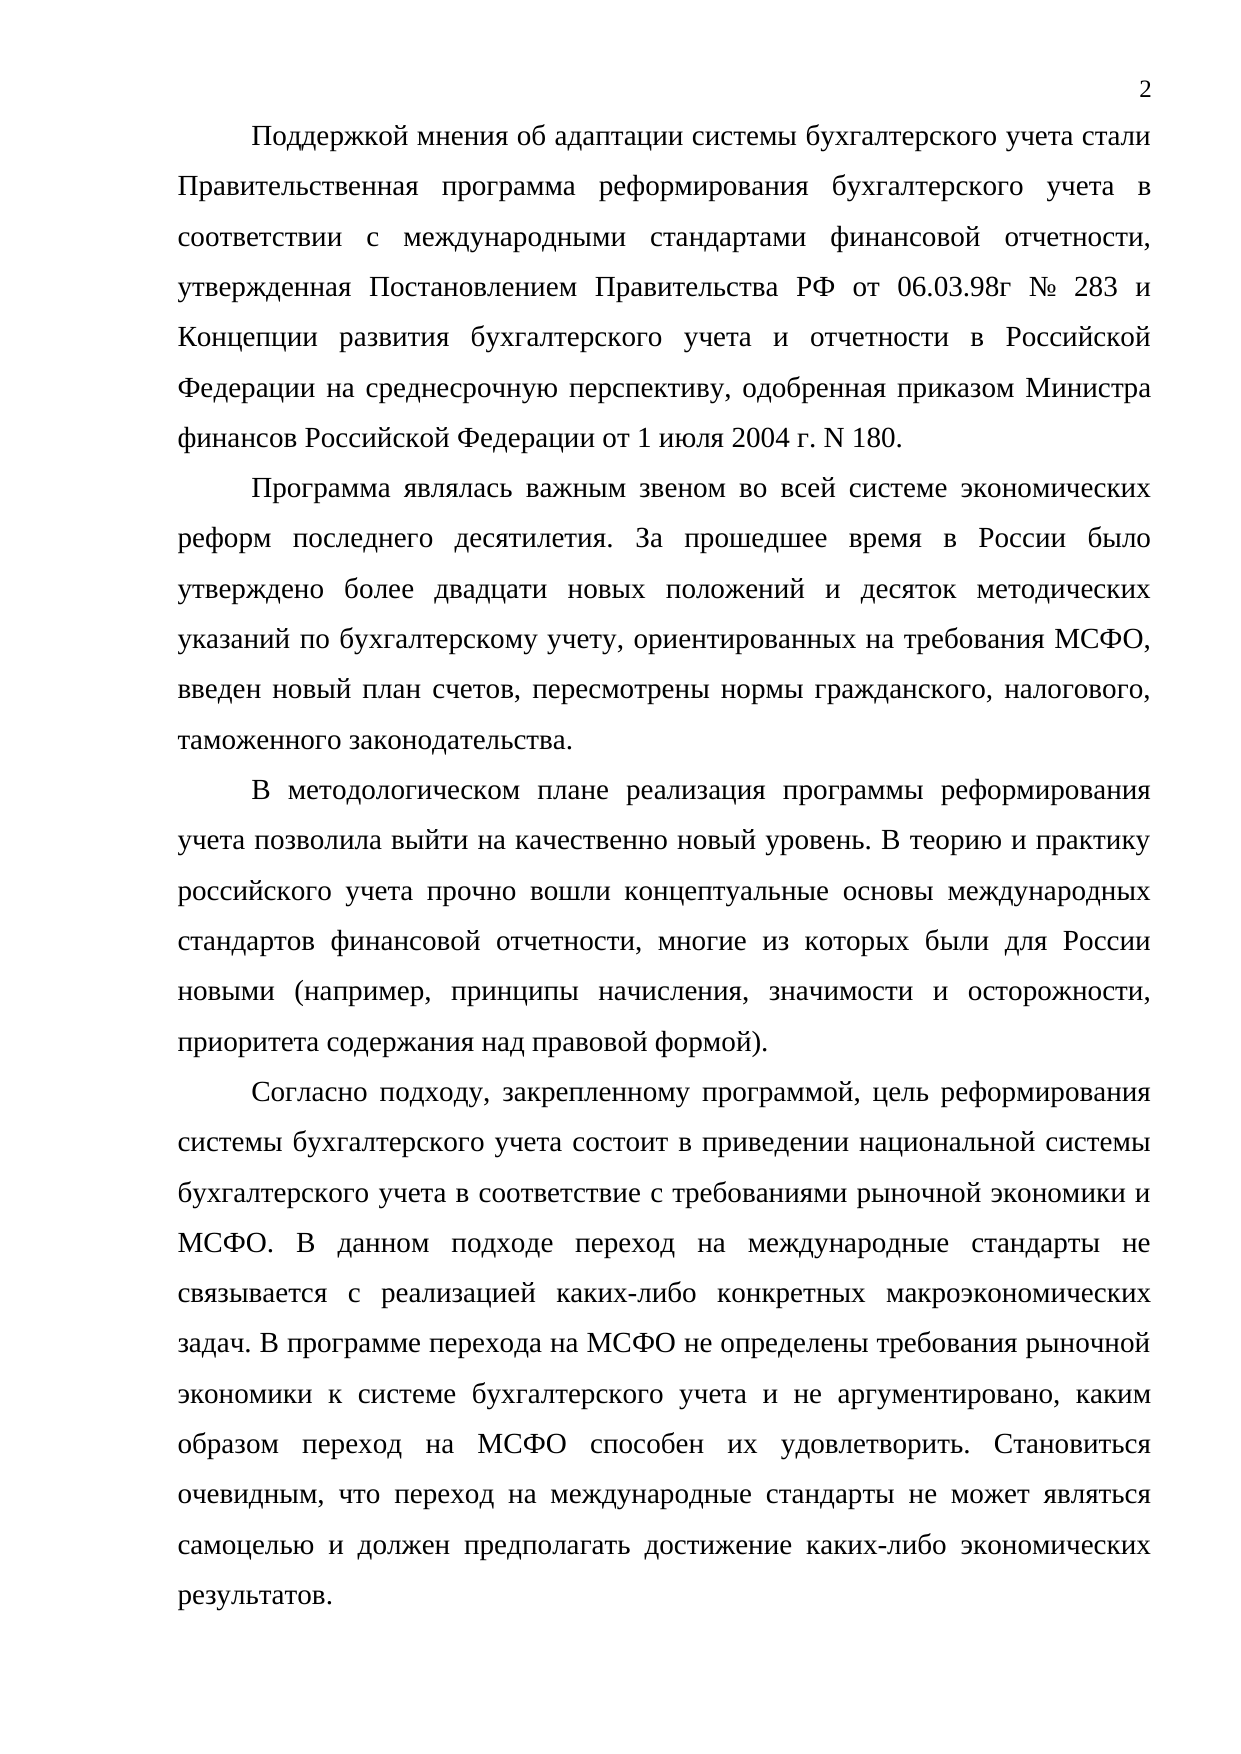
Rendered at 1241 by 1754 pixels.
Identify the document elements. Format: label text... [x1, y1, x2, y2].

text Поддержкой мнения об адаптации системы бухгалтерского учета стали Правительственная программа реформирования бухгалтерского учета в соответствии с международными стандартами финансовой отчетности, утвержденная Постановлением Правительства РФ от 06.03.98г № 283 и Концепции развития бухгалтерского учета и отчетности в Российской Федерации на среднесрочную перспективу, одобренная приказом Министра финансов Российской Федерации от 1 июля 2004 г. N 180. [177, 118, 1152, 453]
text В методологическом плане реализация программы реформирования учета позволила выйти на качественно новый уровень. В теорию и практику российского учета прочно вошли концептуальные основы международных стандартов финансовой отчетности, многие из которых были для России новыми (например, принципы начисления, значимости и осторожности, приоритета содержания над правовой формой). [177, 772, 1152, 1057]
text Программа являлась важным звеном во всей системе экономических реформ последнего десятилетия. За прошедшее время в России было утверждено более двадцати новых положений и десяток методических указаний по бухгалтерскому учету, ориентированных на требования МСФО, введен новый план счетов, пересмотрены нормы гражданского, налогового, таможенного законодательства. [177, 470, 1152, 755]
text Согласно подходу, закрепленному программой, цель реформирования системы бухгалтерского учета состоит в приведении национальной системы бухгалтерского учета в соответствие с требованиями рыночной экономики и МСФО. В данном подходе переход на международные стандарты не связывается с реализацией каких-либо конкретных макроэкономических задач. В программе перехода на МСФО не определены требования рыночной экономики к системе бухгалтерского учета и не аргументировано, каким образом переход на МСФО способен их удовлетворить. Становиться очевидным, что переход на международные стандарты не может являться самоцелью и должен предполагать достижение каких-либо экономических результатов. [177, 1074, 1152, 1611]
